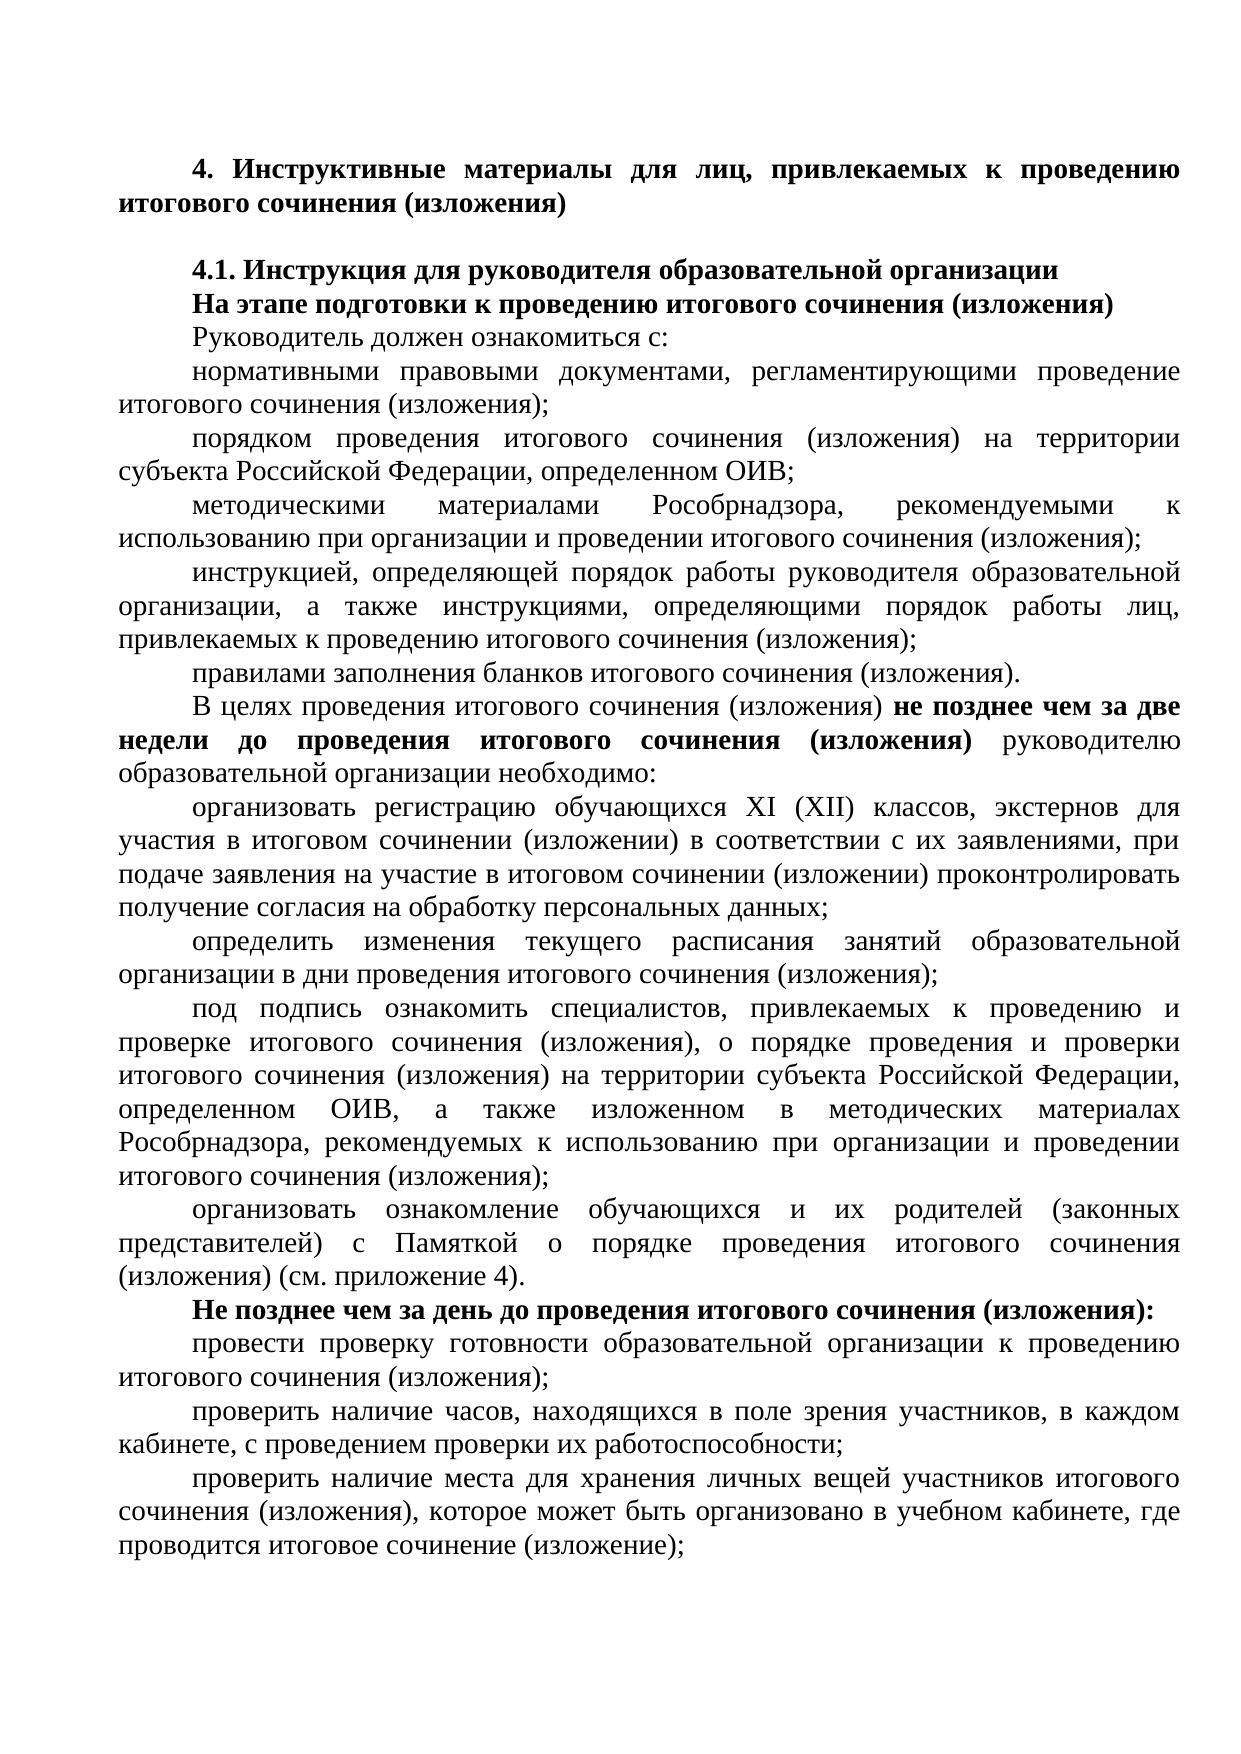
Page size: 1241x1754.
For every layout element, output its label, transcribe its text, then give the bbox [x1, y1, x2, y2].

text инструкцией, определяющей порядок работы руководителя образовательной организации, а также инструкциями, определяющими порядок работы лиц, привлекаемых к проведению итогового сочинения (изложения); [118, 554, 1181, 655]
text На этапе подготовки к проведению итогового сочинения (изложения) [118, 286, 1181, 319]
text правилами заполнения бланков итогового сочинения (изложения). [118, 655, 1181, 688]
text под подпись ознакомить специалистов, привлекаемых к проведению и проверке итогового сочинения (изложения), о порядке проведения и проверки итогового сочинения (изложения) на территории субъекта Российской Федерации, определенном ОИВ, а также изложенном в методических материалах Рособрнадзора, рекомендуемых к использованию при организации и проведении итогового сочинения (изложения); [118, 990, 1181, 1191]
text Не позднее чем за день до проведения итогового сочинения (изложения): [118, 1292, 1181, 1326]
text организовать регистрацию обучающихся XI (XII) классов, экстернов для участия в итоговом сочинении (изложении) в соответствии с их заявлениями, при подаче заявления на участие в итоговом сочинении (изложении) проконтролировать получение согласия на обработку персональных данных; [118, 789, 1181, 923]
text проверить наличие места для хранения личных вещей участников итогового сочинения (изложения), которое может быть организовано в учебном кабинете, где проводится итоговое сочинение (изложение); [118, 1460, 1181, 1560]
text Руководитель должен ознакомиться с: [118, 319, 1181, 353]
text организовать ознакомление обучающихся и их родителей (законных представителей) с Памяткой о порядке проведения итогового сочинения (изложения) (см. приложение 4). [118, 1191, 1181, 1292]
text провести проверку готовности образовательной организации к проведению итогового сочинения (изложения); [118, 1326, 1181, 1393]
text 4. Инструктивные материалы для лиц, привлекаемых к проведению итогового сочинения (изложения) [118, 152, 1181, 219]
text 4.1. Инструкция для руководителя образовательной организации [118, 252, 1181, 286]
text В целях проведения итогового сочинения (изложения) не позднее чем за две недели до проведения итогового сочинения (изложения) руководителю образовательной организации необходимо: [118, 688, 1181, 789]
text порядком проведения итогового сочинения (изложения) на территории субъекта Российской Федерации, определенном ОИВ; [118, 420, 1181, 487]
text методическими материалами Рособрнадзора, рекомендуемыми к использованию при организации и проведении итогового сочинения (изложения); [118, 487, 1181, 554]
text нормативными правовыми документами, регламентирующими проведение итогового сочинения (изложения); [118, 353, 1181, 420]
text проверить наличие часов, находящихся в поле зрения участников, в каждом кабинете, с проведением проверки их работоспособности; [118, 1393, 1181, 1460]
text определить изменения текущего расписания занятий образовательной организации в дни проведения итогового сочинения (изложения); [118, 923, 1181, 990]
